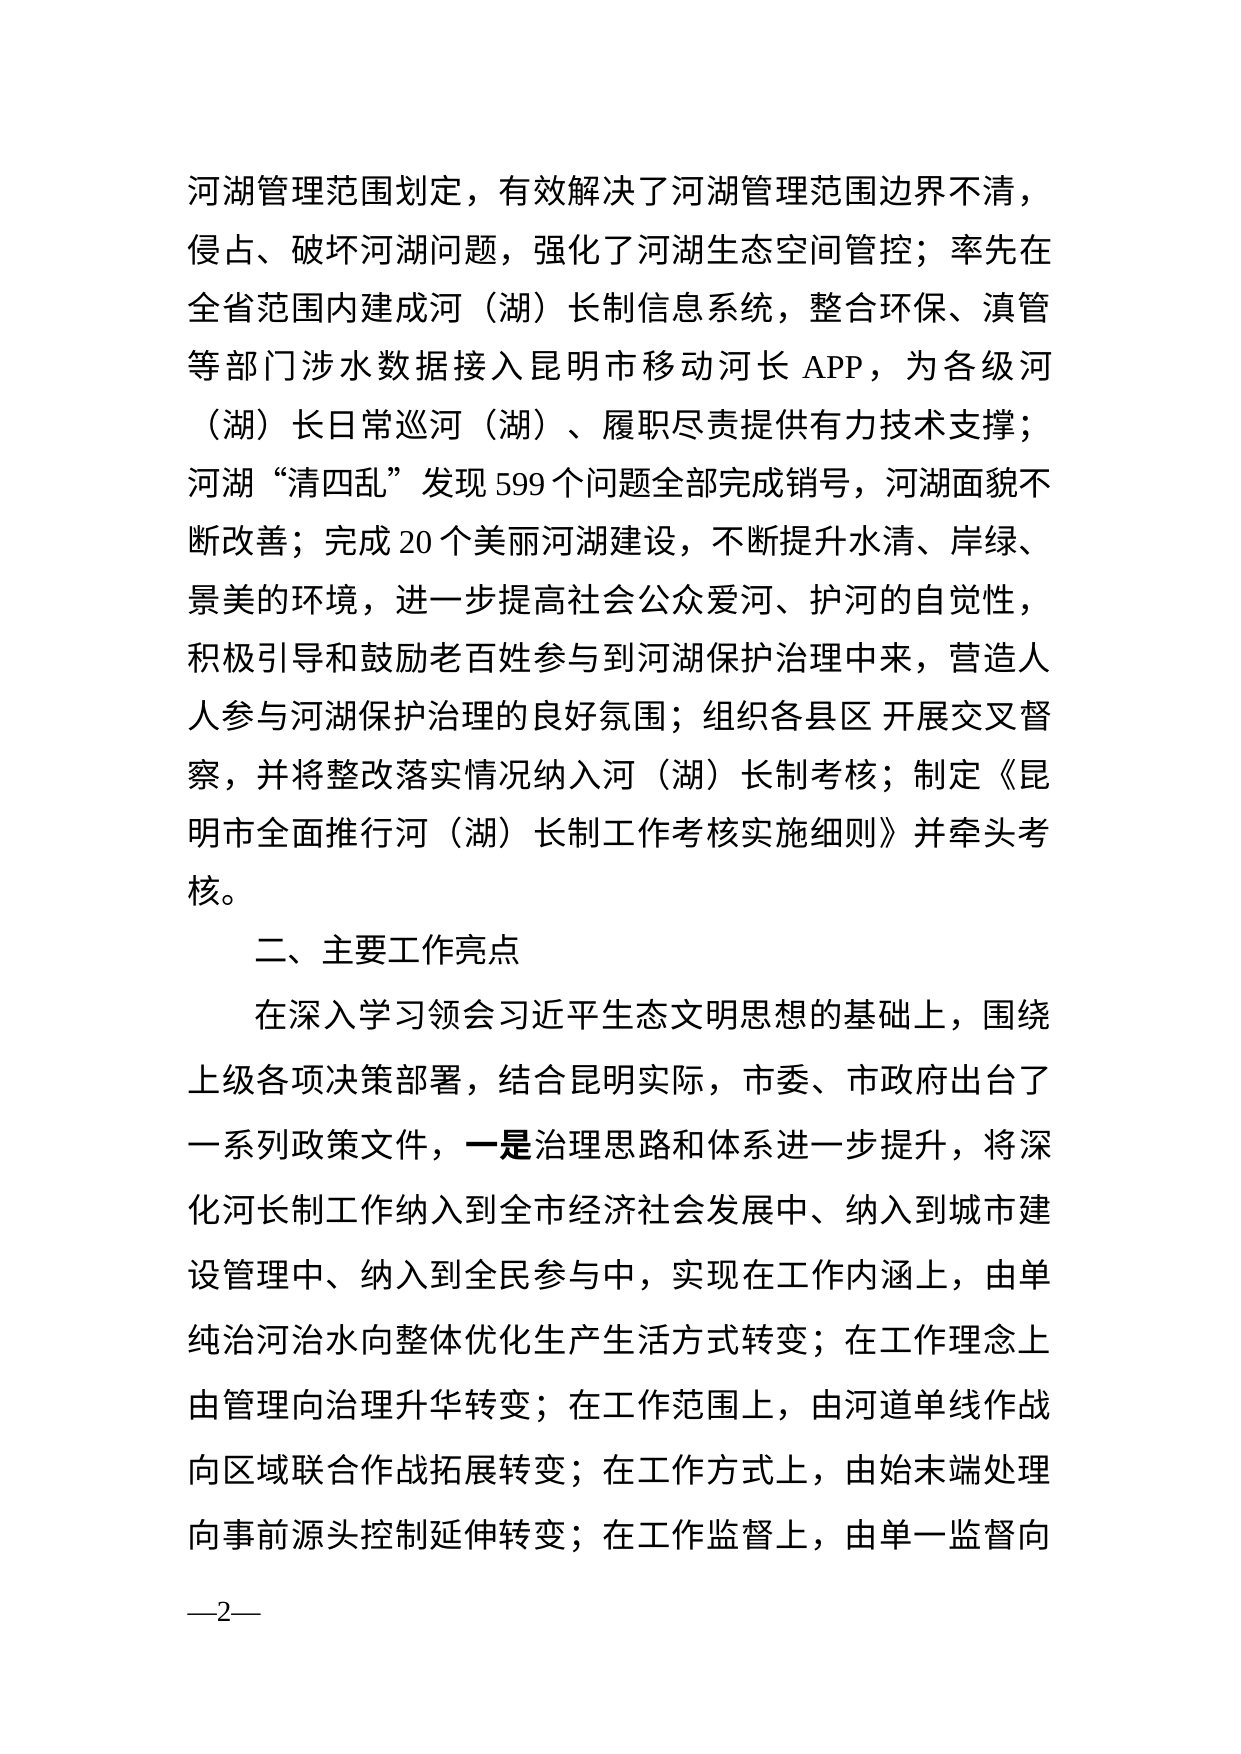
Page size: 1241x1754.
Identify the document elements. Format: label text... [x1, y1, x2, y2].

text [187, 157, 1053, 915]
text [187, 980, 1053, 1565]
text 二、主要工作亮点 [187, 915, 1053, 980]
